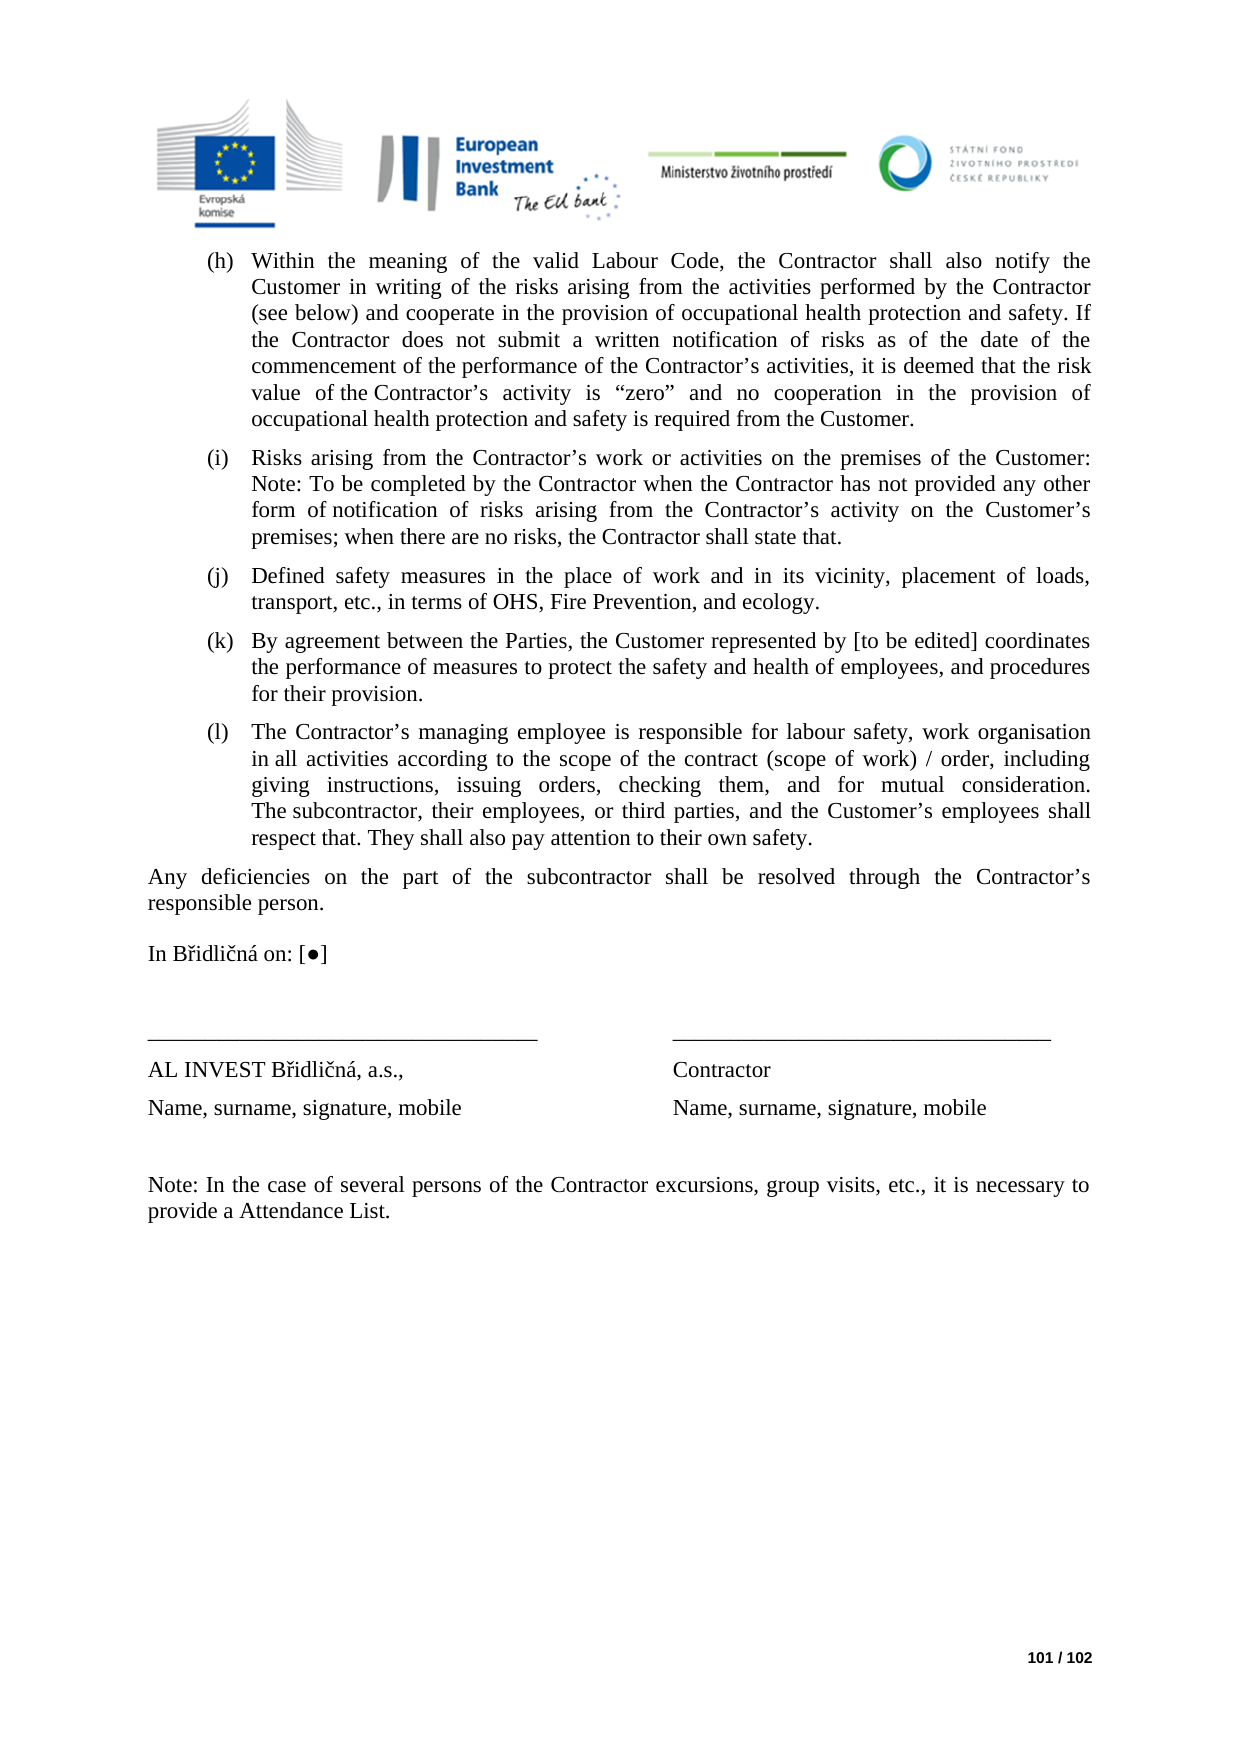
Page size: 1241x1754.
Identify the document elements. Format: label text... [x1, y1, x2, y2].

text Name, surname, signature, mobile Name, surname, signature, mobile [148, 1094, 1092, 1121]
text AL INVEST Břidličná, a.s., Contractor [148, 1056, 1092, 1082]
text Note: In the case of several persons of the Contractor excursions, group visits, etc., it is necessary to provide a Attendance List. [148, 1171, 1092, 1223]
text In Břidličná on: [●] [148, 940, 1092, 967]
text Within the meaning of the valid Labour Code, the Contractor shall also notify the Customer in writing of the risks arising from the activities performed by the Contractor (see below) and cooperate in the provision of occupational health protection and safety. If the Contractor does not submit a written notification of risks as of the date of the commencement of the performance of the Contractor’s activities, it is deemed that the risk value of the Contractor’s activity is “zero” and no cooperation in the provision of occupational health protection and safety is required from the Customer. [207, 247, 1092, 431]
text __________________________________ _________________________________ [148, 1017, 1092, 1043]
picture [147, 87, 1093, 235]
text Any deficiencies on the part of the subcontractor shall be resolved through the Contractor’s responsible person. [148, 863, 1092, 915]
text The Contractor’s managing employee is responsible for labour safety, work organisation in all activities according to the scope of the contract (scope of work) / order, including giving instructions, issuing orders, checking them, and for mutual consideration. The subcontractor, their employees, or third parties, and the Customer’s employees shall respect that. They shall also pay attention to their own safety. [207, 718, 1092, 850]
text Defined safety measures in the place of work and in its vicinity, placement of loads, transport, etc., in terms of OHS, Fire Prevention, and ecology. [207, 562, 1092, 614]
text By agreement between the Parties, the Customer represented by [to be edited] coordinates the performance of measures to protect the safety and health of employees, and procedures for their provision. [207, 627, 1092, 706]
text Risks arising from the Contractor’s work or activities on the premises of the Customer: Note: To be completed by the Contractor when the Contractor has not provided any other form of notification of risks arising from the Contractor’s activity on the Customer’s premises; when there are no risks, the Contractor shall state that. [207, 444, 1092, 549]
